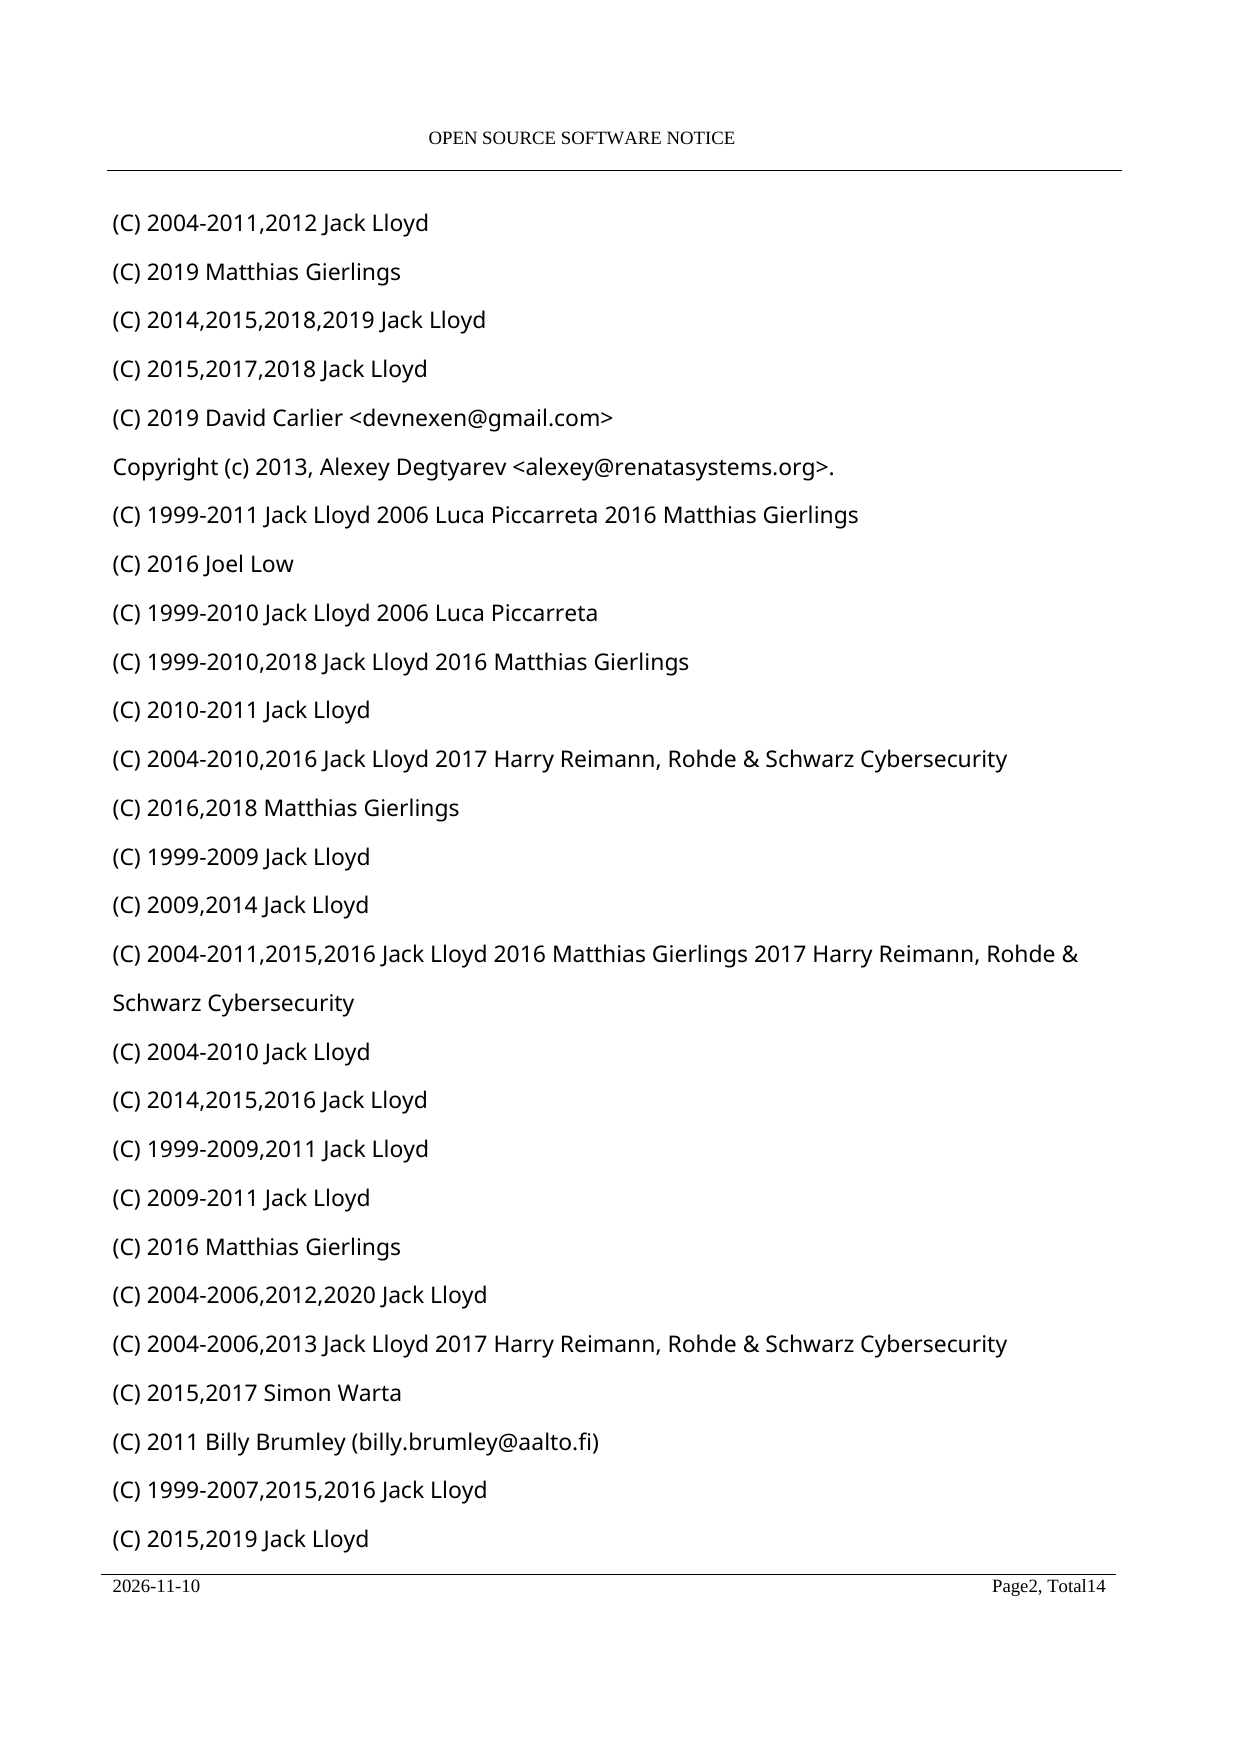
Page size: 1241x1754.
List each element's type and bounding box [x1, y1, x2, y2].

text [112, 206, 1128, 1555]
